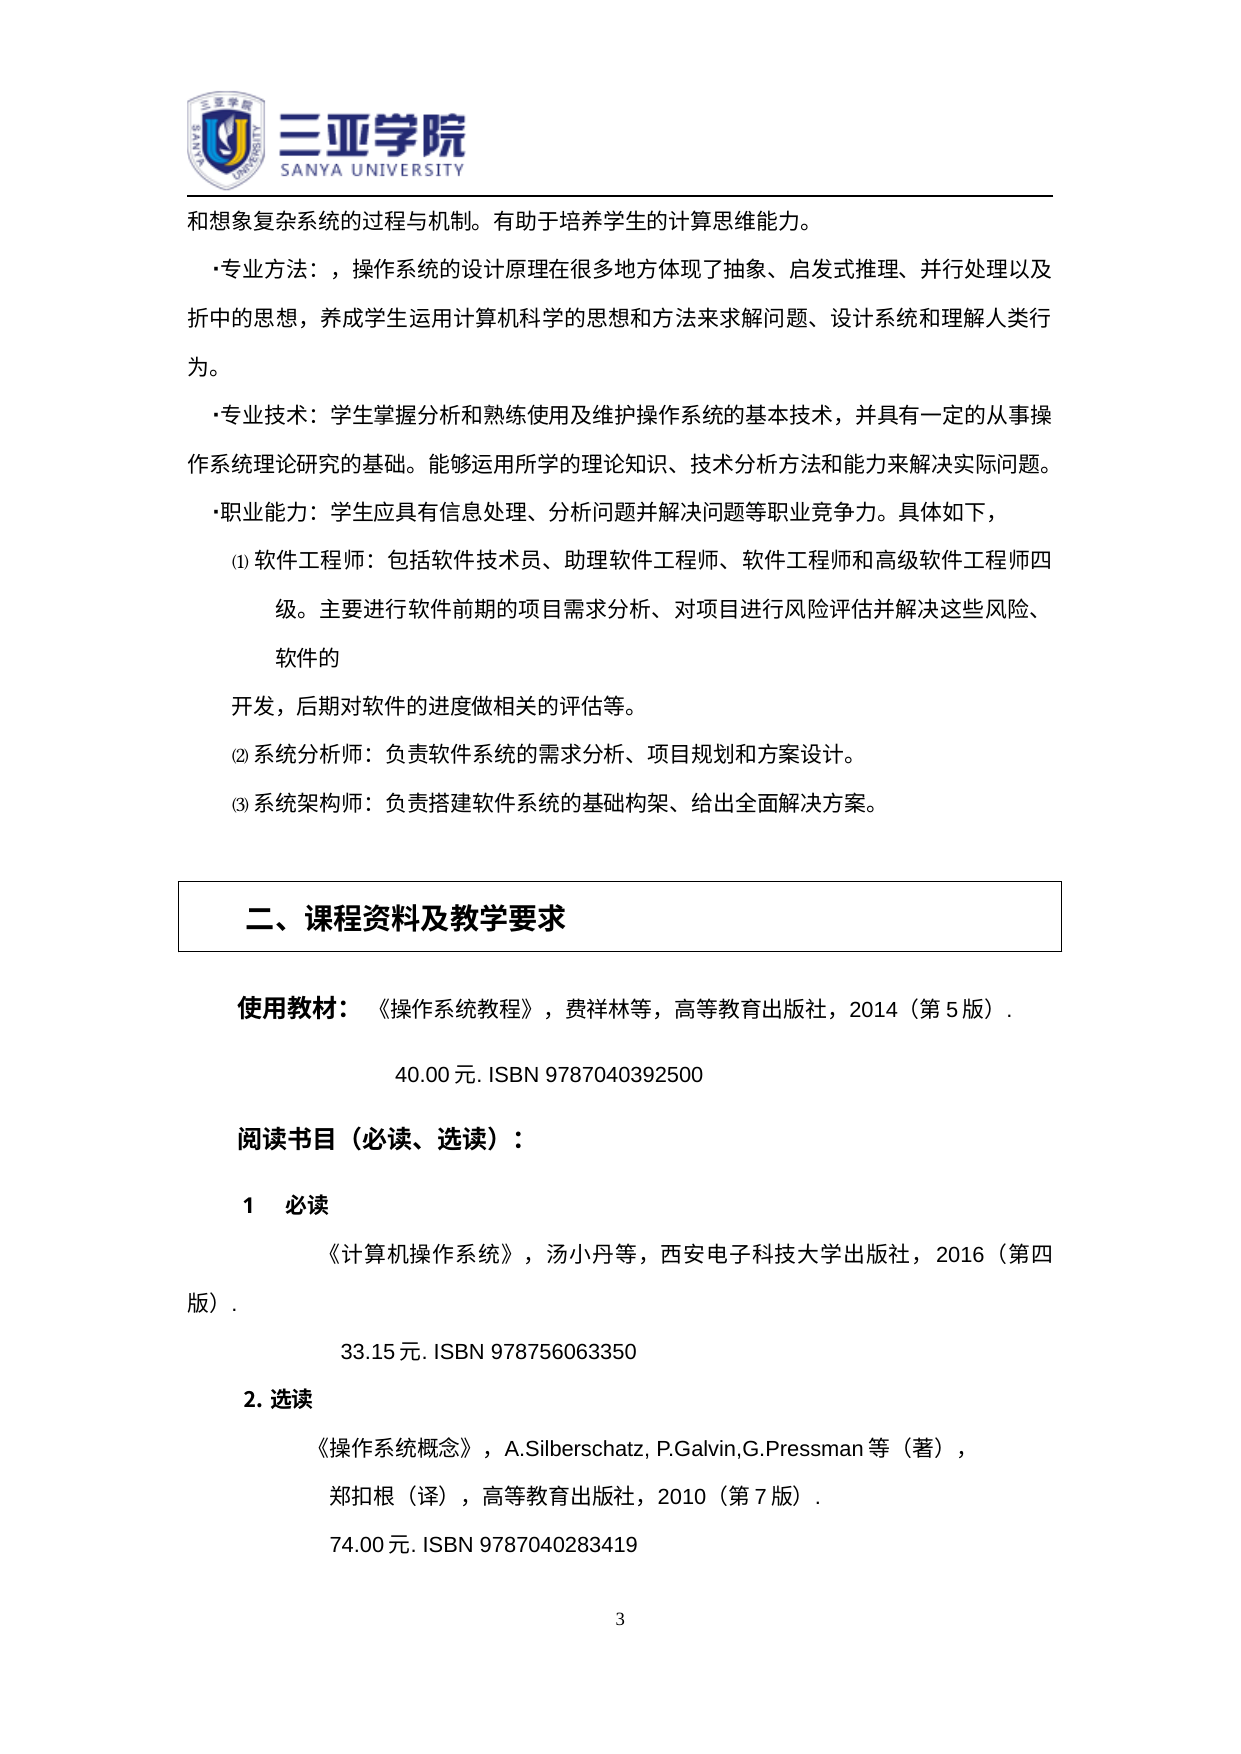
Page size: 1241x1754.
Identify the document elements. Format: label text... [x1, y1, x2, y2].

text 二、课程资料及教学要求 [179, 882, 1061, 951]
text 《操作系统概念》，A.Silberschatz, P.Galvin,G.Pressman等（著）， [187, 1430, 1053, 1463]
text ⑵系统分析师：负责软件系统的需求分析、项目规划和方案设计。 [187, 737, 1053, 770]
text 40.00元. ISBN 9787040392500 [187, 1057, 1053, 1089]
text 33.15元. ISBN 978756063350 [187, 1334, 1053, 1366]
picture [187, 88, 484, 194]
text ·专业技术：学生掌握分析和熟练使用及维护操作系统的基本技术，并具有一定的从事操作系统理论研究的基础。能够运用所学的理论知识、技术分析方法和能力来解决实际问题。 [187, 398, 1053, 479]
text ·专业方法：，操作系统的设计原理在很多地方体现了抽象、启发式推理、并行处理以及折中的思想，养成学生运用计算机科学的思想和方法来求解问题、设计系统和理解人类行为。 [187, 252, 1053, 382]
text 开发，后期对软件的进度做相关的评估等。 [231, 689, 1053, 721]
list 必读 [242, 1188, 1053, 1221]
text ⑶系统架构师：负责搭建软件系统的基础构架、给出全面解决方案。 [187, 786, 1053, 818]
text 《计算机操作系统》，汤小丹等，西安电子科技大学出版社，2016（第四版）. [187, 1237, 1053, 1318]
text ⒉ 选读 [187, 1382, 1053, 1414]
text ⑴软件工程师：包括软件技术员、助理软件工程师、软件工程师和高级软件工程师四级。主要进行软件前期的项目需求分析、对项目进行风险评估并解决这些风险、软件的 [231, 543, 1053, 673]
text 阅读书目（必读、选读）： [187, 1105, 1053, 1170]
text ·职业能力：学生应具有信息处理、分析问题并解决问题等职业竞争力。具体如下， [187, 495, 1053, 527]
text ·思维方式：操作系统需要一种系统思维方式：借助概念（抽象）建立简单模型，理解和想象复杂系统的过程与机制。有助于培养学生的计算思维能力。 [187, 203, 1053, 236]
text 74.00元. ISBN 9787040283419 [187, 1527, 1053, 1559]
text 使用教材： 《操作系统教程》，费祥林等，高等教育出版社，2014（第5版）. [187, 974, 1053, 1039]
text 郑扣根（译），高等教育出版社，2010（第7版）. [187, 1479, 1053, 1511]
